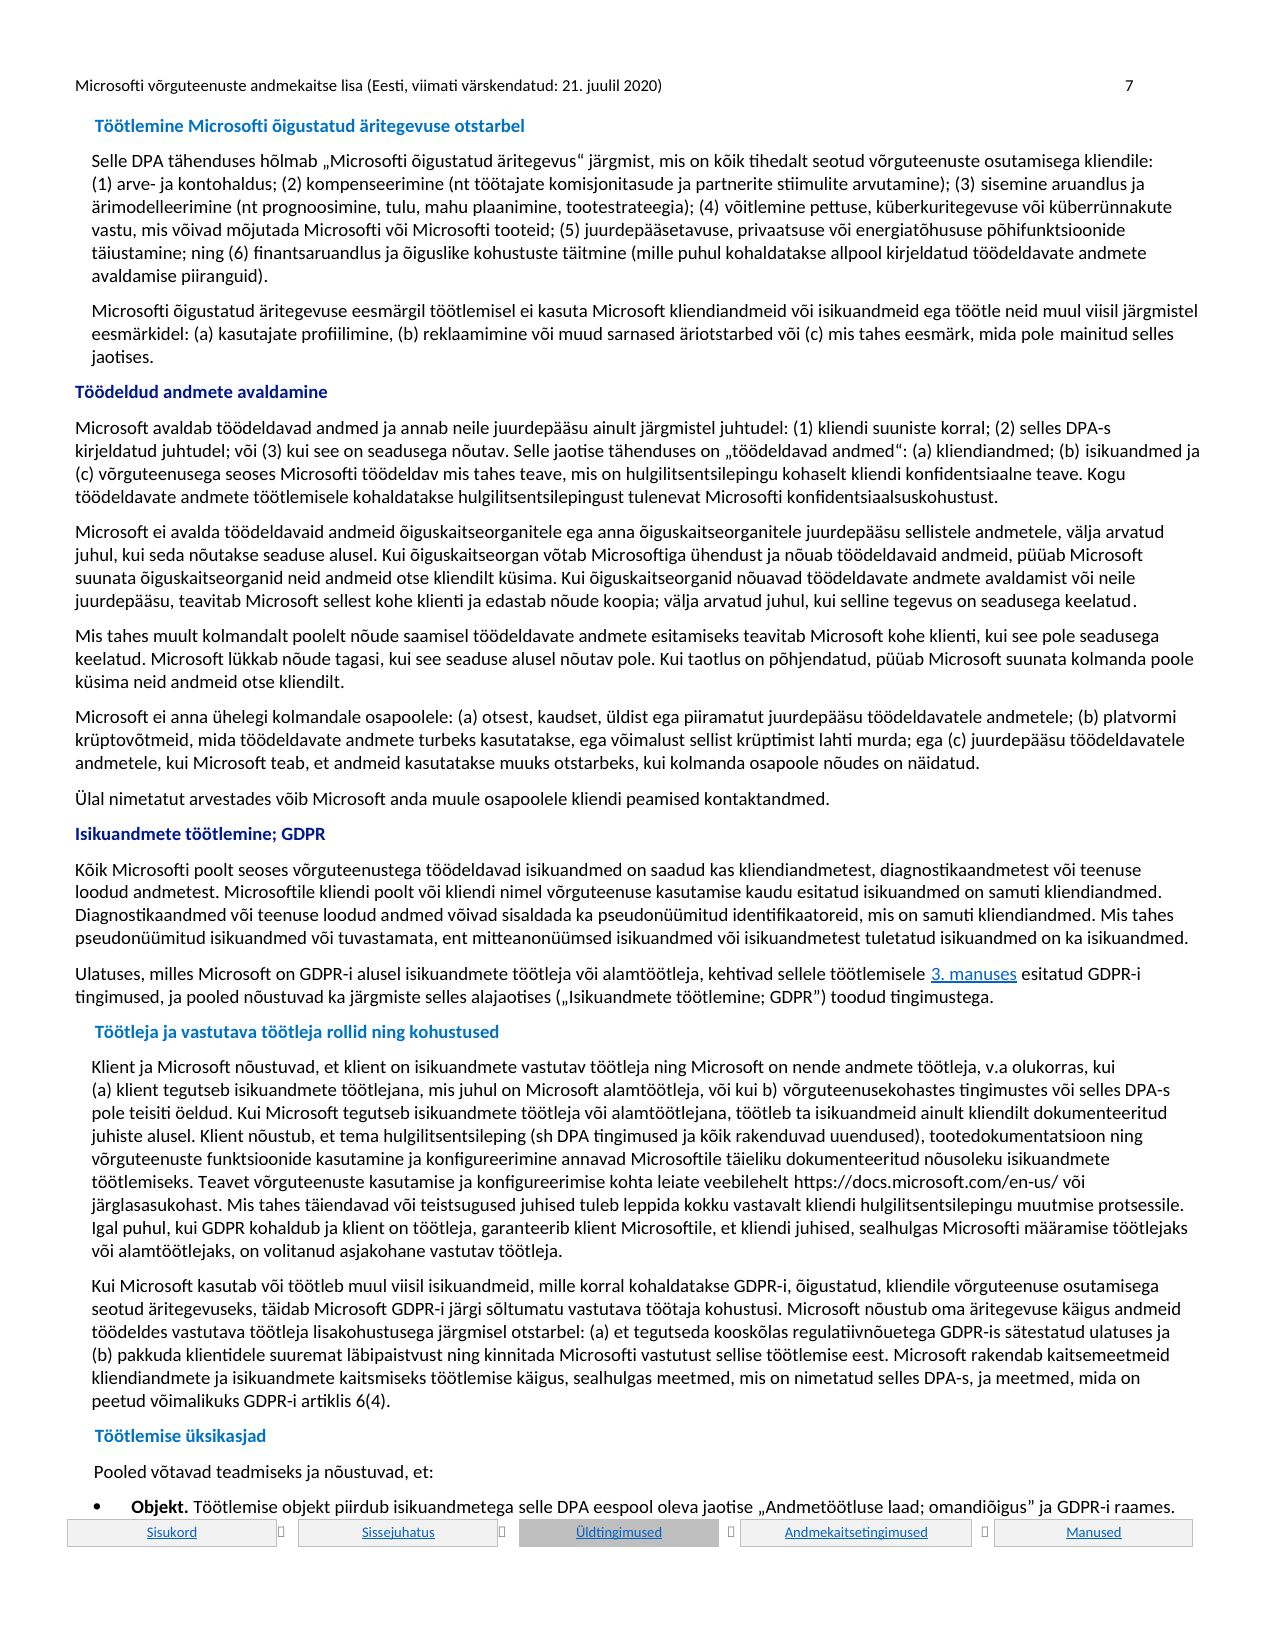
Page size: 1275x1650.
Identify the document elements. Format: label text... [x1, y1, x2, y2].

list Mis tahes muult kolmandalt poolelt nõude saamisel töödeldavate andmete esitamiseks teavitab Microsoft kohe klienti, kui see pole seadusega keelatud. Microsoft lükkab nõude tagasi, kui see seaduse alusel nõutav pole. Kui taotlus on põhjendatud, püüab Microsoft suunata kolmanda poole küsima neid andmeid otse kliendilt. [75, 624, 1200, 693]
list Töötleja ja vastutava töötleja rollid ning kohustused [94, 1020, 1200, 1043]
subtitle Töödeldud andmete avaldamine [75, 381, 1200, 404]
list Töötlemise üksikasjad [94, 1424, 1200, 1447]
list Microsoft ei anna ühelegi kolmandale osapoolele: (a) otsest, kaudset, üldist ega piiramatut juurdepääsu töödeldavatele andmetele; (b) platvormi krüptovõtmeid, mida töödeldavate andmete turbeks kasutatakse, ega võimalust sellist krüptimist lahti murda; ega (c) juurdepääsu töödeldavatele andmetele, kui Microsoft teab, et andmeid kasutatakse muuks otstarbeks, kui kolmanda osapoole nõudes on näidatud. [75, 706, 1200, 774]
list Microsofti õigustatud äritegevuse eesmärgil töötlemisel ei kasuta Microsoft kliendiandmeid või isikuandmeid ega töötle neid muul viisil järgmistel eesmärkidel: (a) kasutajate profiilimine, (b) reklaamimine või muud sarnased äriotstarbed või (c) mis tahes eesmärk, mida pole mainitud selles jaotises. [91, 299, 1200, 368]
list Selle DPA tähenduses hõlmab „Microsofti õigustatud äritegevus“ järgmist, mis on kõik tihedalt seotud võrguteenuste osutamisega kliendile: (1) arve- ja kontohaldus; (2) kompenseerimine (nt töötajate komisjonitasude ja partnerite stiimulite arvutamine); (3) sisemine aruandlus ja ärimodelleerimine (nt prognoosimine, tulu, mahu plaanimine, tootestrateegia); (4) võitlemine pettuse, küberkuritegevuse või küberrünnakute vastu, mis võivad mõjutada Microsofti või Microsofti tooteid; (5) juurdepääsetavuse, privaatsuse või energiatõhususe põhifunktsioonide täiustamine; ning (6) finantsaruandlus ja õiguslike kohustuste täitmine (mille puhul kohaldatakse allpool kirjeldatud töödeldavate andmete avaldamise piiranguid). [91, 149, 1200, 287]
list Objekt. Töötlemise objekt piirdub isikuandmetega selle DPA eespool oleva jaotise „Andmetöötluse laad; omandiõigus” ja GDPR-i raames. [94, 1495, 1200, 1518]
list Kui Microsoft kasutab või töötleb muul viisil isikuandmeid, mille korral kohaldatakse GDPR-i, õigustatud, kliendile võrguteenuse osutamisega seotud äritegevuseks, täidab Microsoft GDPR-i järgi sõltumatu vastutava töötaja kohustusi. Microsoft nõustub oma äritegevuse käigus andmeid töödeldes vastutava töötleja lisakohustusega järgmisel otstarbel: (a) et tegutseda kooskõlas regulatiivnõuetega GDPR-is sätestatud ulatuses ja (b) pakkuda klientidele suuremat läbipaistvust ning kinnitada Microsofti vastutust sellise töötlemise eest. Microsoft rakendab kaitsemeetmeid kliendiandmete ja isikuandmete kaitsmiseks töötlemise käigus, sealhulgas meetmed, mis on nimetatud selles DPA-s, ja meetmed, mida on peetud võimalikuks GDPR-i artiklis 6(4). [91, 1274, 1200, 1412]
subtitle Isikuandmete töötlemine; GDPR [75, 822, 1200, 845]
list Pooled võtavad teadmiseks ja nõustuvad, et: [94, 1460, 1200, 1483]
list Microsoft ei avalda töödeldavaid andmeid õiguskaitseorganitele ega anna õiguskaitseorganitele juurdepääsu sellistele andmetele, välja arvatud juhul, kui seda nõutakse seaduse alusel. Kui õiguskaitseorgan võtab Microsoftiga ühendust ja nõuab töödeldavaid andmeid, püüab Microsoft suunata õiguskaitseorganid neid andmeid otse kliendilt küsima. Kui õiguskaitseorganid nõuavad töödeldavate andmete avaldamist või neile juurdepääsu, teavitab Microsoft sellest kohe klienti ja edastab nõude koopia; välja arvatud juhul, kui selline tegevus on seadusega keelatud. [75, 520, 1200, 612]
list Töötlemine Microsofti õigustatud äritegevuse otstarbel [94, 114, 1200, 137]
list Klient ja Microsoft nõustuvad, et klient on isikuandmete vastutav töötleja ning Microsoft on nende andmete töötleja, v.a olukorras, kui (a) klient tegutseb isikuandmete töötlejana, mis juhul on Microsoft alamtöötleja, või kui b) võrguteenusekohastes tingimustes või selles DPA-s pole teisiti öeldud. Kui Microsoft tegutseb isikuandmete töötleja või alamtöötlejana, töötleb ta isikuandmeid ainult kliendilt dokumenteeritud juhiste alusel. Klient nõustub, et tema hulgilitsentsileping (sh DPA tingimused ja kõik rakenduvad uuendused), tootedokumentatsioon ning võrguteenuste funktsioonide kasutamine ja konfigureerimine annavad Microsoftile täieliku dokumenteeritud nõusoleku isikuandmete töötlemiseks. Teavet võrguteenuste kasutamise ja konfigureerimise kohta leiate veebilehelt https://docs.microsoft.com/en-us/ või järglasasukohast. Mis tahes täiendavad või teistsugused juhised tuleb leppida kokku vastavalt kliendi hulgilitsentsilepingu muutmise protsessile. Igal puhul, kui GDPR kohaldub ja klient on töötleja, garanteerib klient Microsoftile, et kliendi juhised, sealhulgas Microsofti määramise töötlejaks või alamtöötlejaks, on volitanud asjakohane vastutav töötleja. [91, 1056, 1200, 1262]
list Microsoft avaldab töödeldavad andmed ja annab neile juurdepääsu ainult järgmistel juhtudel: (1) kliendi suuniste korral; (2) selles DPA-s kirjeldatud juhtudel; või (3) kui see on seadusega nõutav. Selle jaotise tähenduses on „töödeldavad andmed“: (a) kliendiandmed; (b) isikuandmed ja (c) võrguteenusega seoses Microsofti töödeldav mis tahes teave, mis on hulgilitsentsilepingu kohaselt kliendi konfidentsiaalne teave. Kogu töödeldavate andmete töötlemisele kohaldatakse hulgilitsentsilepingust tulenevat Microsofti konfidentsiaalsuskohustust. [75, 416, 1200, 508]
list Ulatuses, milles Microsoft on GDPR-i alusel isikuandmete töötleja või alamtöötleja, kehtivad sellele töötlemisele 3. manuses esitatud GDPR-i tingimused, ja pooled nõustuvad ka järgmiste selles alajaotises („Isikuandmete töötlemine; GDPR”) toodud tingimustega. [75, 962, 1200, 1008]
list Kõik Microsofti poolt seoses võrguteenustega töödeldavad isikuandmed on saadud kas kliendiandmetest, diagnostikaandmetest või teenuse loodud andmetest. Microsoftile kliendi poolt või kliendi nimel võrguteenuse kasutamise kaudu esitatud isikuandmed on samuti kliendiandmed. Diagnostikaandmed või teenuse loodud andmed võivad sisaldada ka pseudonüümitud identifikaatoreid, mis on samuti kliendiandmed. Mis tahes pseudonüümitud isikuandmed või tuvastamata, ent mitteanonüümsed isikuandmed või isikuandmetest tuletatud isikuandmed on ka isikuandmed. [75, 858, 1200, 949]
list Ülal nimetatut arvestades võib Microsoft anda muule osapoolele kliendi peamised kontaktandmed. [75, 787, 1200, 810]
